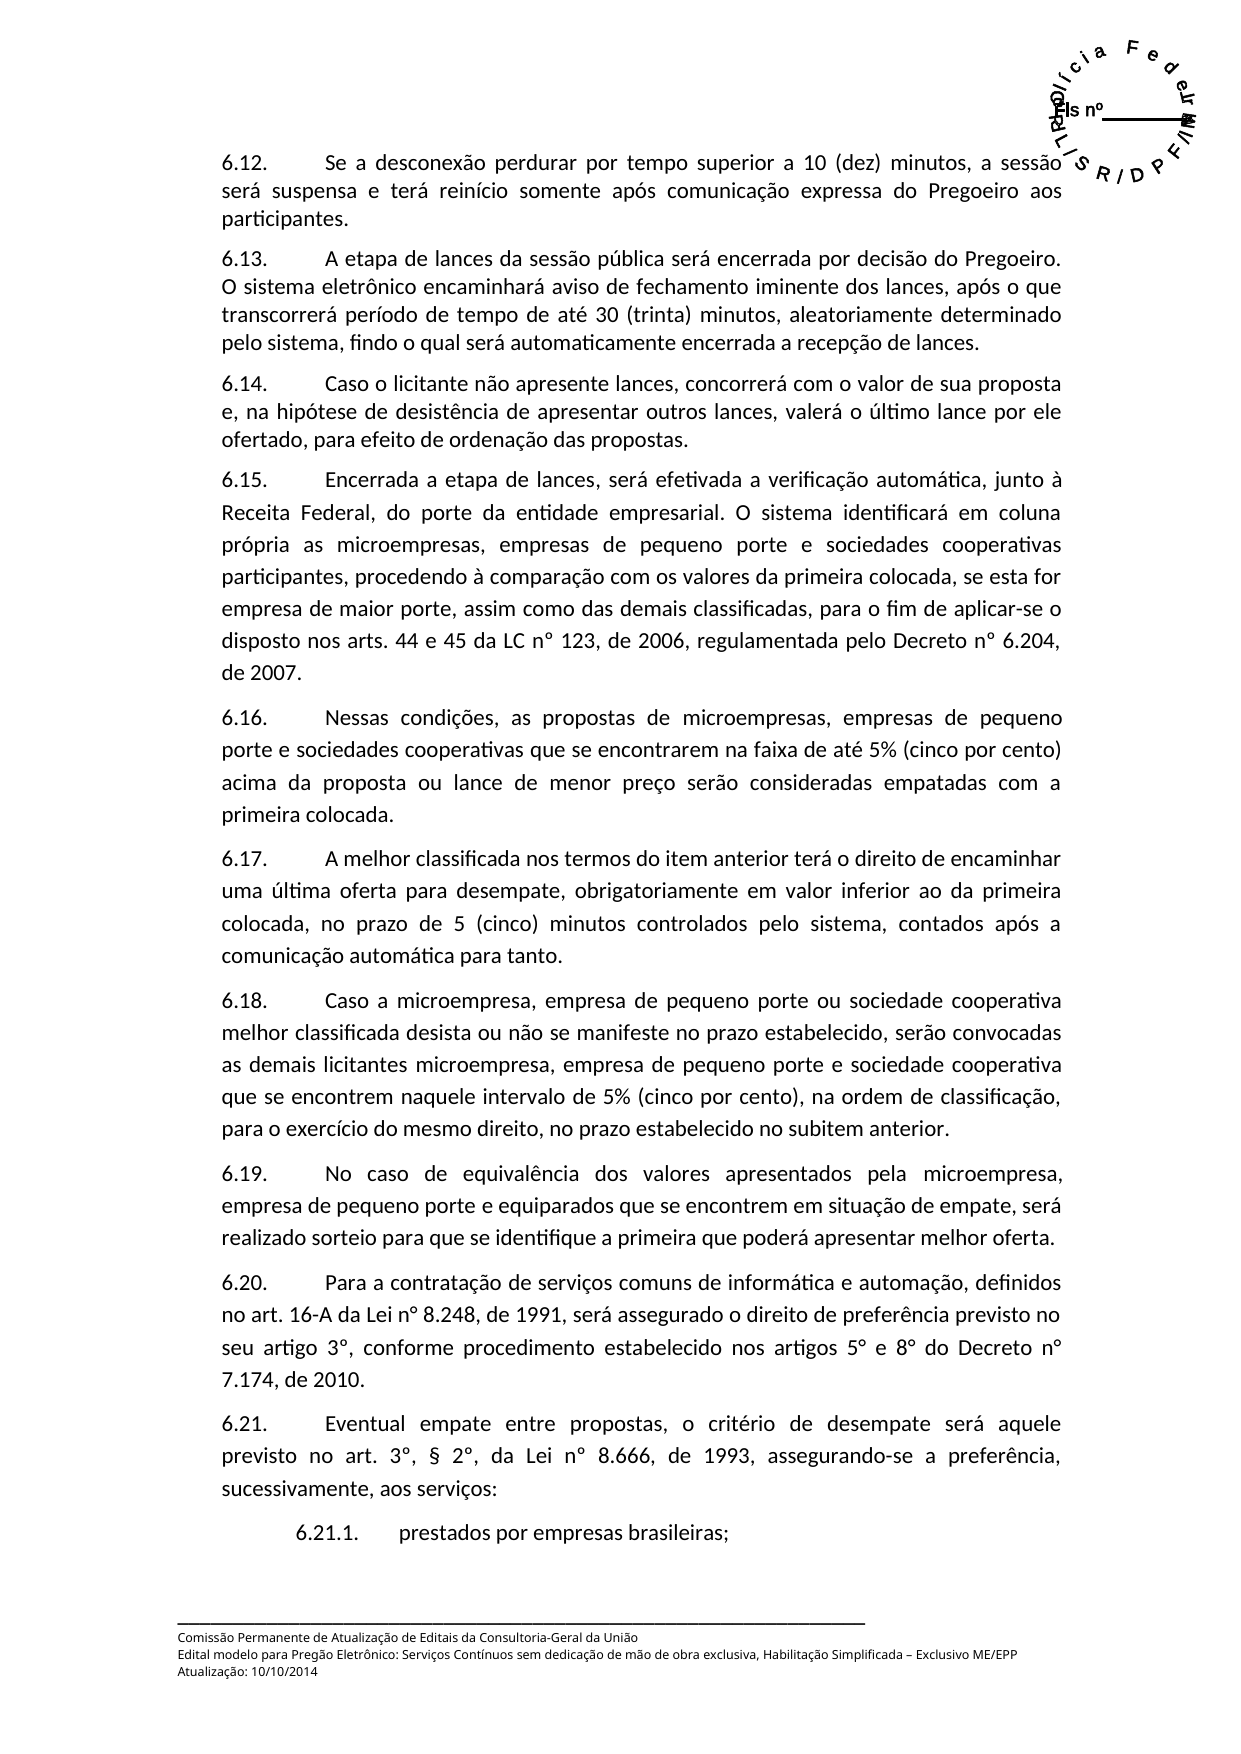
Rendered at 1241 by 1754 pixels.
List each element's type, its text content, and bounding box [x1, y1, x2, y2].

list Eventual empate entre propostas, o critério de desempate será aquele previsto no art. 3º, § 2º, da Lei nº 8.666, de 1993, assegurando-se a preferência, sucessivamente, aos serviços: [221, 1409, 1063, 1502]
list prestados por empresas brasileiras; [295, 1518, 1063, 1547]
list Caso a microempresa, empresa de pequeno porte ou sociedade cooperativa melhor classificada desista ou não se manifeste no prazo estabelecido, serão convocadas as demais licitantes microempresa, empresa de pequeno porte e sociedade cooperativa que se encontrem naquele intervalo de 5% (cinco por cento), na ordem de classificação, para o exercício do mesmo direito, no prazo estabelecido no subitem anterior. [221, 986, 1063, 1142]
list Nessas condições, as propostas de microempresas, empresas de pequeno porte e sociedades cooperativas que se encontrarem na faixa de até 5% (cinco por cento) acima da proposta ou lance de menor preço serão consideradas empatadas com a primeira colocada. [221, 703, 1063, 828]
list Caso o licitante não apresente lances, concorrerá com o valor de sua proposta e, na hipótese de desistência de apresentar outros lances, valerá o último lance por ele ofertado, para efeito de ordenação das propostas. [221, 369, 1063, 453]
list A melhor classificada nos termos do item anterior terá o direito de encaminhar uma última oferta para desempate, obrigatoriamente em valor inferior ao da primeira colocada, no prazo de 5 (cinco) minutos controlados pelo sistema, contados após a comunicação automática para tanto. [221, 844, 1063, 969]
list Se a desconexão perdurar por tempo superior a 10 (dez) minutos, a sessão será suspensa e terá reinício somente após comunicação expressa do Pregoeiro aos participantes. [221, 148, 1063, 232]
list Encerrada a etapa de lances, será efetivada a verificação automática, junto à Receita Federal, do porte da entidade empresarial. O sistema identificará em coluna própria as microempresas, empresas de pequeno porte e sociedades cooperativas participantes, procedendo à comparação com os valores da primeira colocada, se esta for empresa de maior porte, assim como das demais classificadas, para o fim de aplicar-se o disposto nos arts. 44 e 45 da LC nº 123, de 2006, regulamentada pelo Decreto nº 6.204, de 2007. [221, 465, 1063, 687]
list No caso de equivalência dos valores apresentados pela microempresa, empresa de pequeno porte e equiparados que se encontrem em situação de empate, será realizado sorteio para que se identifique a primeira que poderá apresentar melhor oferta. [221, 1159, 1063, 1252]
list A etapa de lances da sessão pública será encerrada por decisão do Pregoeiro. O sistema eletrônico encaminhará aviso de fechamento iminente dos lances, após o que transcorrerá período de tempo de até 30 (trinta) minutos, aleatoriamente determinado pelo sistema, findo o qual será automaticamente encerrada a recepção de lances. [221, 244, 1063, 356]
list Para a contratação de serviços comuns de informática e automação, definidos no art. 16-A da Lei n° 8.248, de 1991, será assegurado o direito de preferência previsto no seu artigo 3º, conforme procedimento estabelecido nos artigos 5° e 8° do Decreto n° 7.174, de 2010. [221, 1268, 1063, 1393]
